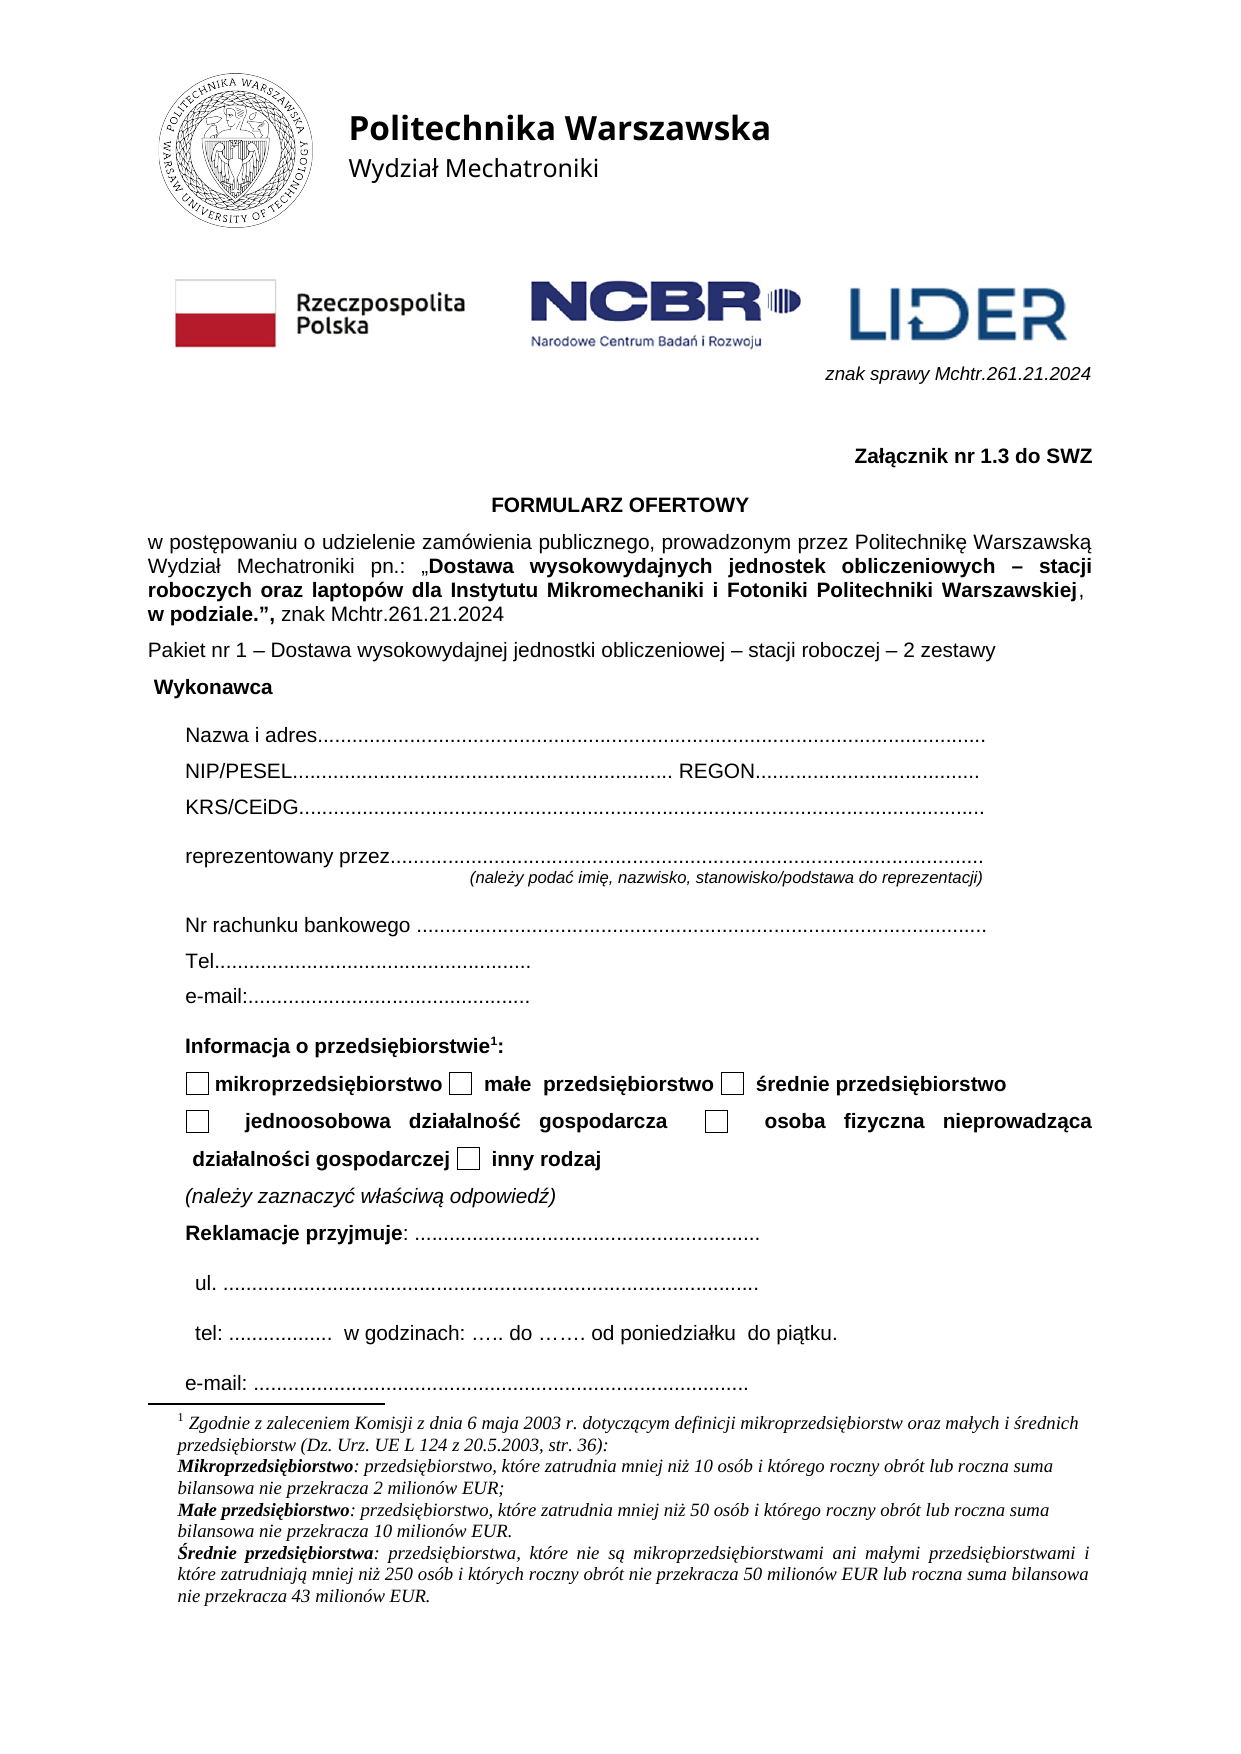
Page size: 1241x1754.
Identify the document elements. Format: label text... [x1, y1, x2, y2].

text KRS/CEiDG....................................................................................................................... [185, 795, 1093, 819]
picture [147, 256, 1095, 363]
text Informacja o przedsiębiorstwie: [185, 1020, 1093, 1058]
text jednoosobowa działalność gospodarcza osoba fizyczna nieprowadząca działalności gospodarczej inny rodzaj [185, 1095, 1093, 1170]
text Tel....................................................... [185, 948, 1093, 972]
text (należy podać imię, nazwisko, stanowisko/podstawa do reprezentacji) [148, 868, 1093, 887]
text w postępowaniu o udzielenie zamówienia publicznego, prowadzonym przez Politechnikę Warszawską Wydział Mechatroniki pn.: „Dostawa wysokowydajnych jednostek obliczeniowych – stacji roboczych oraz laptopów dla Instytutu Mikromechaniki i Fotoniki Politechniki Warszawskiej, w podziale.”, znak Mchtr.261.21.2024 [148, 530, 1093, 626]
text Nazwa i adres.................................................................................................................... [185, 723, 1093, 747]
text reprezentowany przez....................................................................................................... [185, 831, 1092, 868]
text Wykonawca [148, 674, 1093, 698]
text (należy zaznaczyć właściwą odpowiedź) [185, 1170, 1093, 1208]
text NIP/PESEL.................................................................. REGON....................................... [185, 759, 1093, 783]
text Pakiet nr 1 – Dostawa wysokowydajnej jednostki obliczeniowej – stacji roboczej – 2 zestawy [148, 638, 1093, 662]
text e-mail: ...................................................................................... [185, 1357, 1093, 1394]
text tel: .................. w godzinach: ….. do ……. od poniedziałku do piątku. [195, 1307, 1093, 1344]
text Reklamacje przyjmuje: ............................................................ [185, 1220, 1093, 1244]
text Nr rachunku bankowego ................................................................................................... [185, 912, 1093, 936]
text mikroprzedsiębiorstwo małe przedsiębiorstwo średnie przedsiębiorstwo [185, 1058, 1093, 1095]
text ul. ............................................................................................. [148, 1257, 1093, 1294]
text e-mail:................................................. [185, 984, 1093, 1008]
title Załącznik nr 1.3 do SWZ [148, 444, 1093, 468]
picture [158, 73, 313, 228]
title FORMULARZ OFERTOWY [148, 480, 1093, 517]
